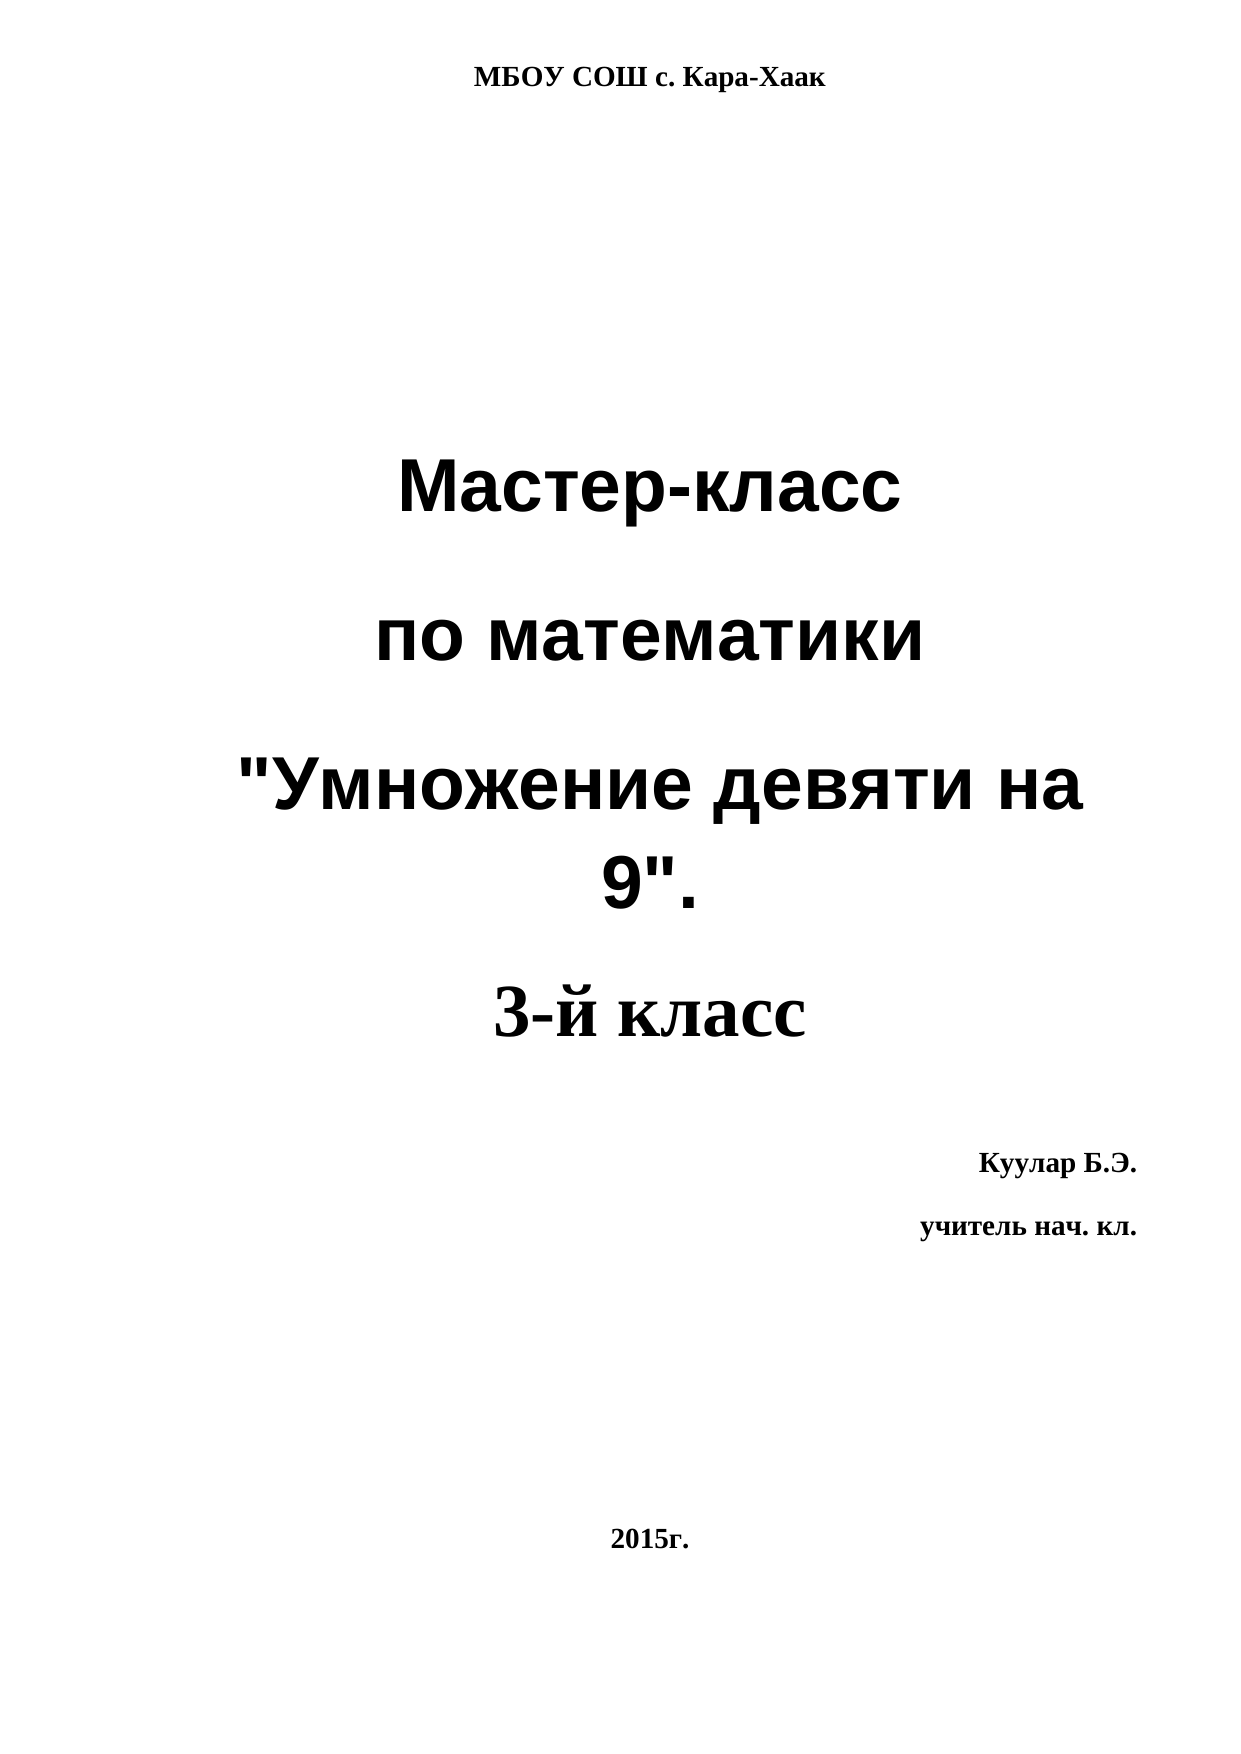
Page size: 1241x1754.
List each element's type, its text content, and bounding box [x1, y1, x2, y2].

text 2015г. [162, 1521, 1137, 1555]
text МБОУ СОШ с. Кара-Хаак [162, 59, 1137, 93]
text 3-й класс [162, 967, 1137, 1053]
text Куулар Б.Э. [162, 1145, 1137, 1178]
subtitle Мастер-класс [162, 441, 1137, 527]
subtitle "Умножение девяти на 9". [162, 739, 1137, 925]
text учитель нач. кл. [162, 1208, 1137, 1241]
subtitle по математики [162, 590, 1137, 676]
